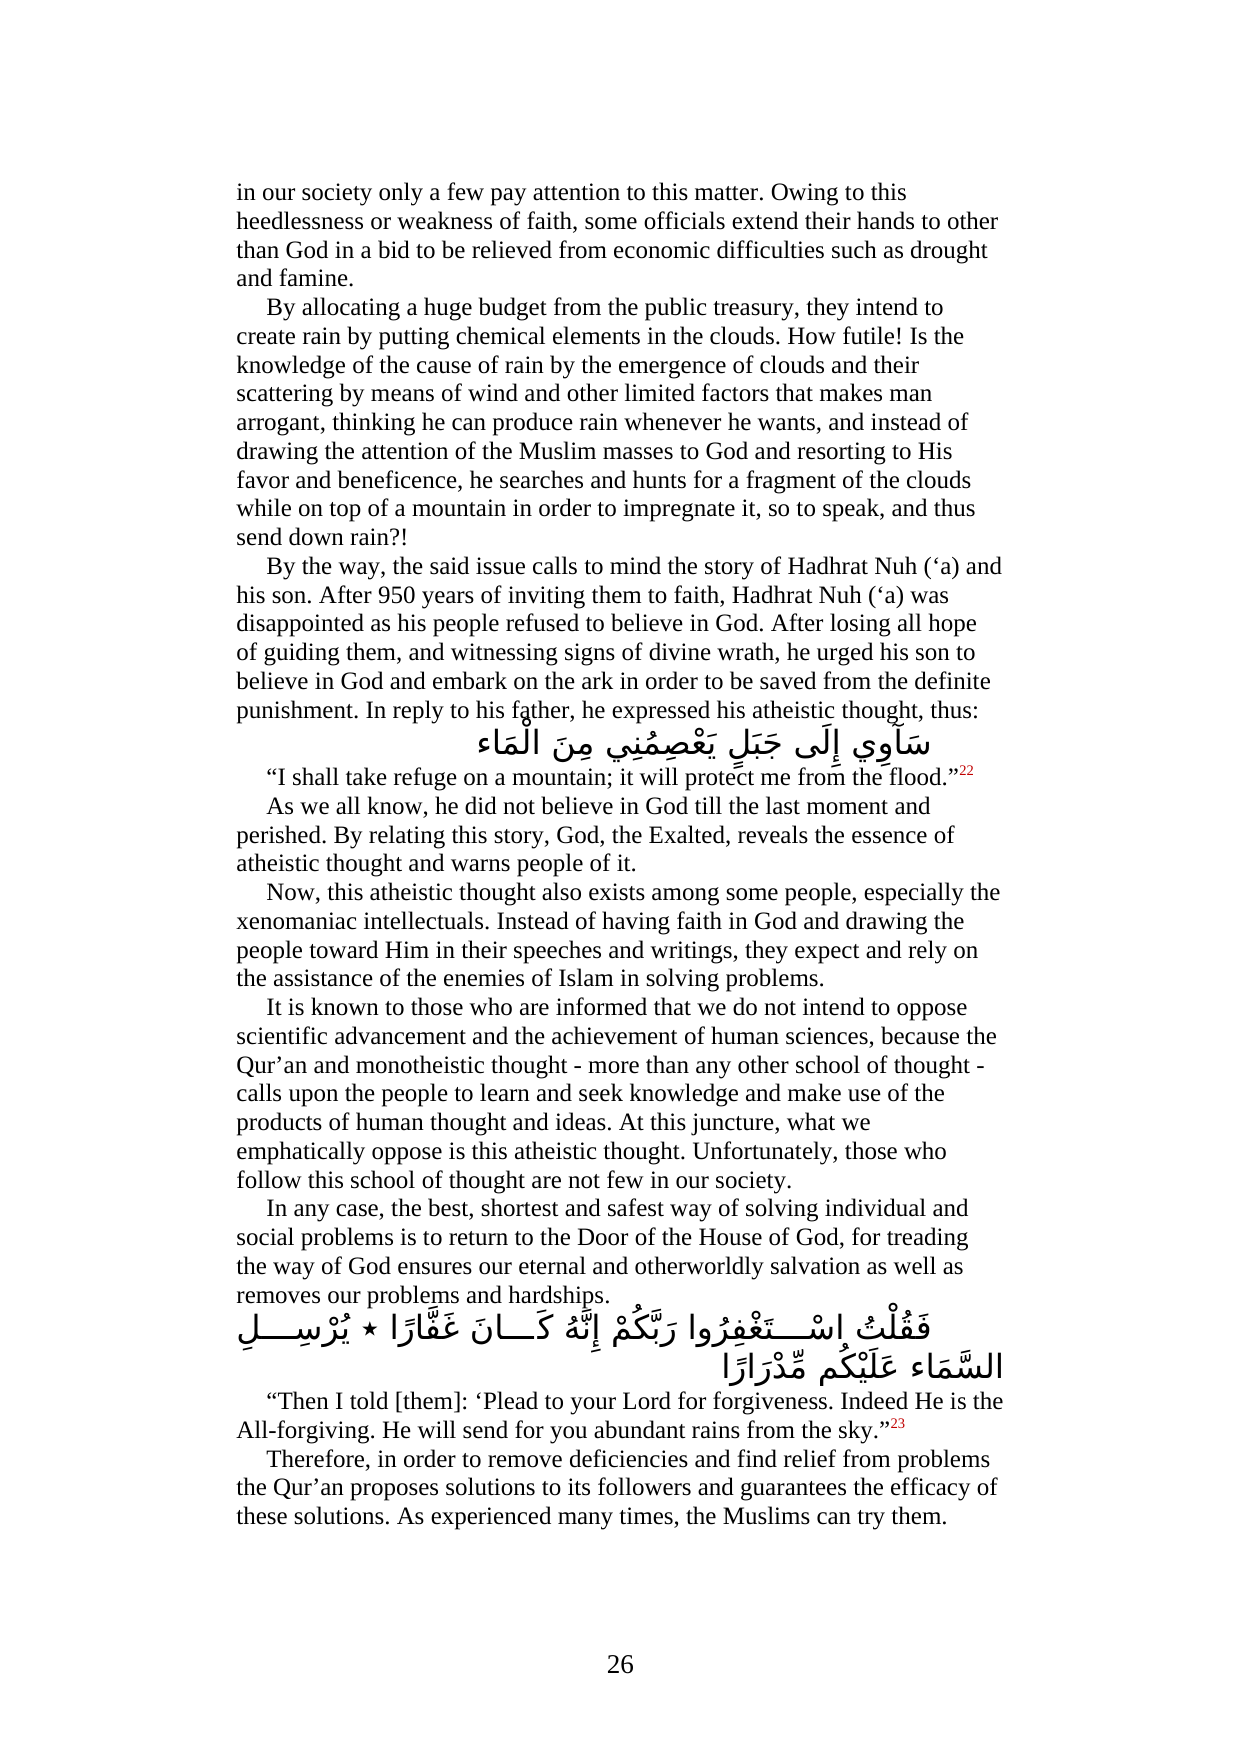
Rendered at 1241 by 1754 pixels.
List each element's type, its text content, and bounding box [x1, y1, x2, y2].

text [236, 177, 1004, 292]
text “Then I told [them]: ‘Plead to your Lord for forgiveness. Indeed He is the All-forgiving. He will send for you abundant rains from the sky.”23 [236, 1386, 1004, 1444]
text Now, this atheistic thought also exists among some people, especially the xenomaniac intellectuals. Instead of having faith in God and drawing the people toward Him in their speeches and writings, they expect and rely on the assistance of the enemies of Islam in solving problems. [236, 877, 1004, 992]
text By allocating a huge budget from the public treasury, they intend to create rain by putting chemical elements in the clouds. How futile! Is the knowledge of the cause of rain by the emergence of clouds and their scattering by means of wind and other limited factors that makes man arrogant, thinking he can produce rain whenever he wants, and instead of drawing the attention of the Muslim masses to God and resorting to His favor and beneficence, he searches and hunts for a fragment of the clouds while on top of a mountain in order to impregnate it, so to speak, and thus send down rain?! [236, 292, 1004, 551]
text It is known to those who are informed that we do not intend to oppose scientific advancement and the achievement of human sciences, because the Qur’an and monotheistic thought - more than any other school of thought - calls upon the people to learn and seek knowledge and make use of the products of human thought and ideas. At this juncture, what we emphatically oppose is this atheistic thought. Unfortunately, those who follow this school of thought are not few in our society. [236, 992, 1004, 1193]
text “I shall take refuge on a mountain; it will protect me from the flood.”22 [236, 762, 1004, 791]
text فَقُلْتُ اسْتَغْفِرُوا رَبَّكُمْ إِنَّهُ كَانَ غَفَّارًا ٭ يُرْسِلِ السَّمَاء عَلَيْكُم مِّدْرَارًا [236, 1308, 1004, 1386]
text By the way, the said issue calls to mind the story of Hadhrat Nuh (‘a) and his son. After 950 years of inviting them to faith, Hadhrat Nuh (‘a) was disappointed as his people refused to believe in God. After losing all hope of guiding them, and witnessing signs of divine wrath, he urged his son to believe in God and embark on the ark in order to be saved from the definite punishment. In reply to his father, he expressed his atheistic thought, thus: [236, 551, 1004, 723]
text As we all know, he did not believe in God till the last moment and perished. By relating this story, God, the Exalted, reveals the essence of atheistic thought and warns people of it. [236, 791, 1004, 877]
text In any case, the best, shortest and safest way of solving individual and social problems is to return to the Door of the House of God, for treading the way of God ensures our eternal and otherworldly salvation as well as removes our problems and hardships. [236, 1193, 1004, 1308]
text Therefore, in order to remove deficiencies and find relief from problems the Qur’an proposes solutions to its followers and guarantees the efficacy of these solutions. As experienced many times, the Muslims can try them. [236, 1444, 1004, 1530]
text سَآوِي إِلَى جَبَلٍ يَعْصِمُنِي مِنَ الْمَاء [236, 723, 1004, 762]
